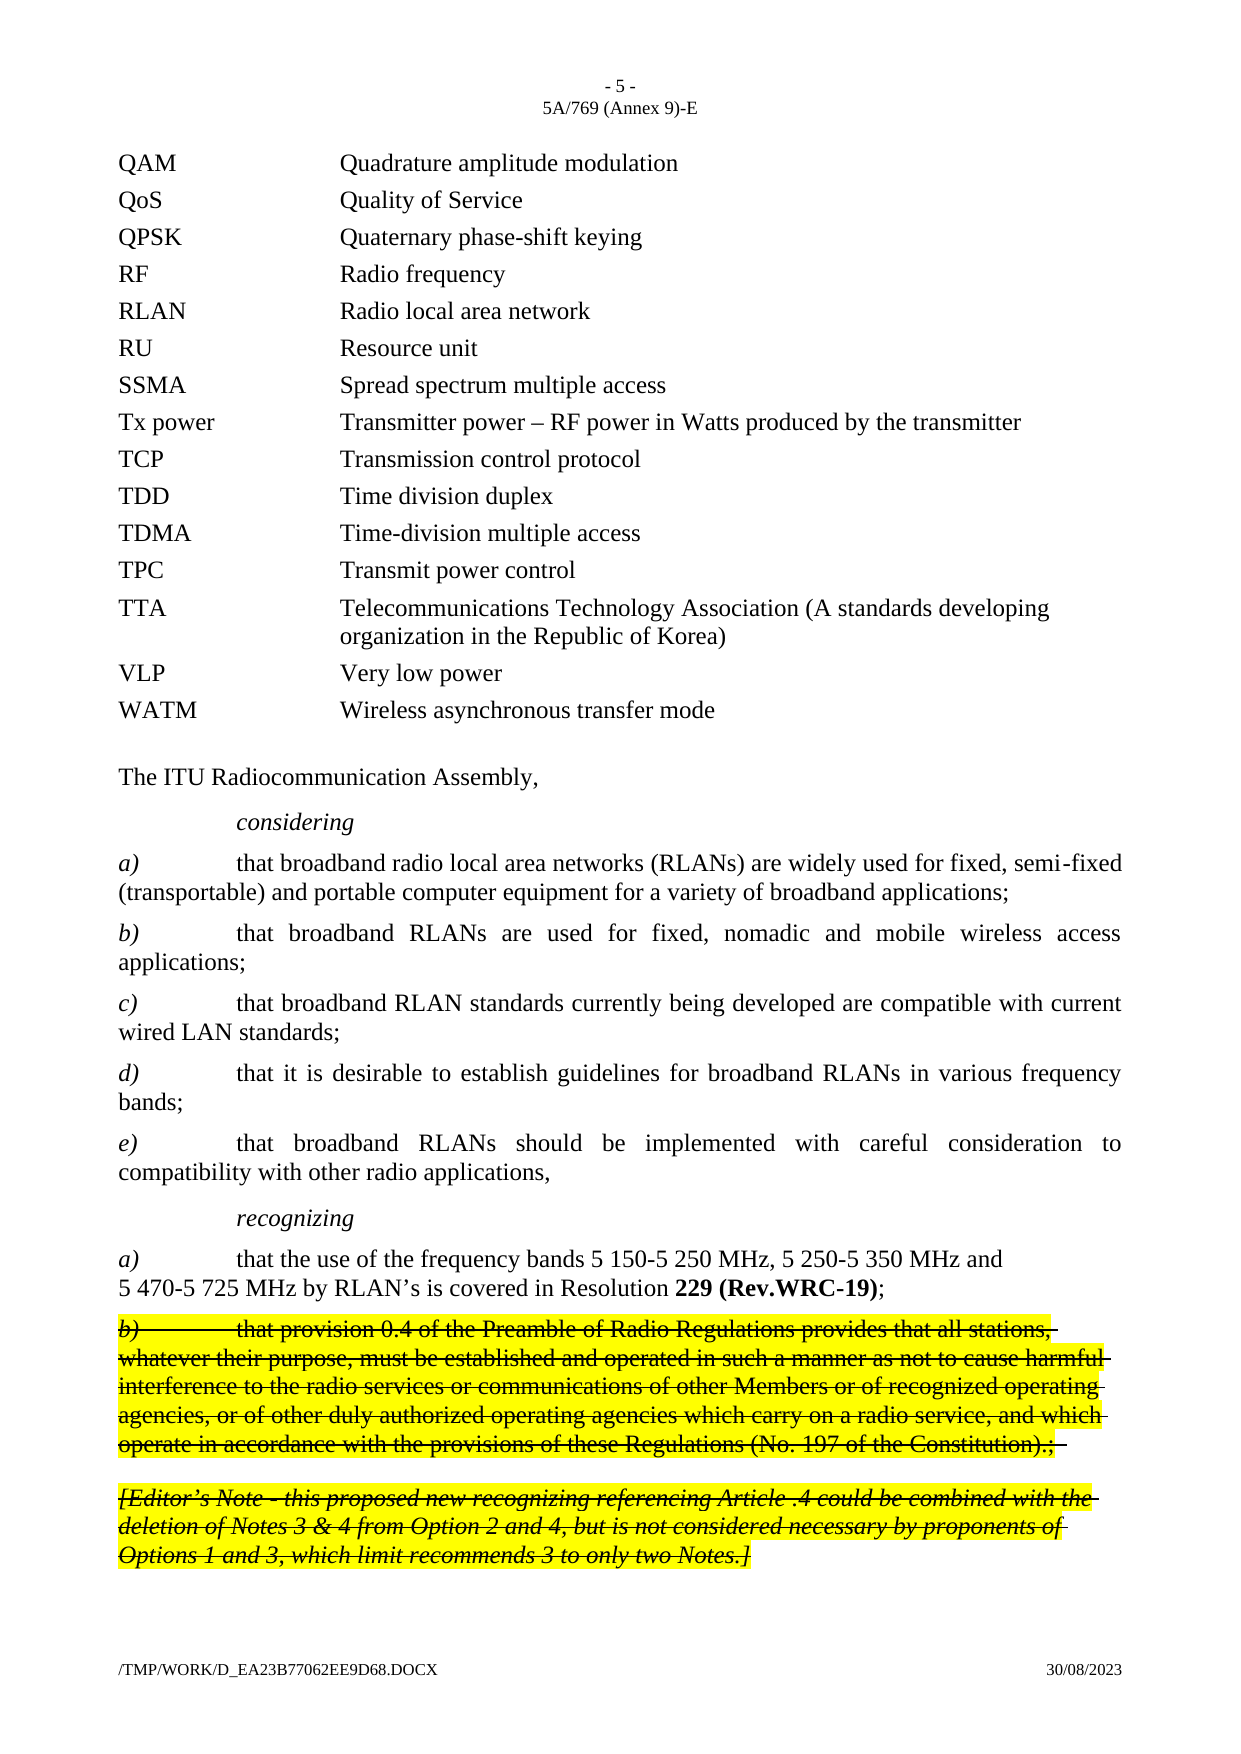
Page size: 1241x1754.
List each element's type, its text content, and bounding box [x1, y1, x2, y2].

text d) that it is desirable to establish guidelines for broadband RLANs in various frequency bands; [118, 1058, 1122, 1116]
text b) that broadband RLANs are used for fixed, nomadic and mobile wireless access applications; [118, 918, 1122, 976]
text a) that broadband radio local area networks (RLANs) are widely used for fixed, semi-fixed (transportable) and portable computer equipment for a variety of broadband applications; [118, 848, 1122, 906]
text e) that broadband RLANs should be implemented with careful consideration to compatibility with other radio applications, [118, 1128, 1122, 1186]
title The ITU Radiocommunication Assembly, [118, 762, 1122, 791]
text c) that broadband RLAN standards currently being developed are compatible with current wired LAN standards; [118, 988, 1122, 1046]
text considering [236, 807, 1122, 836]
